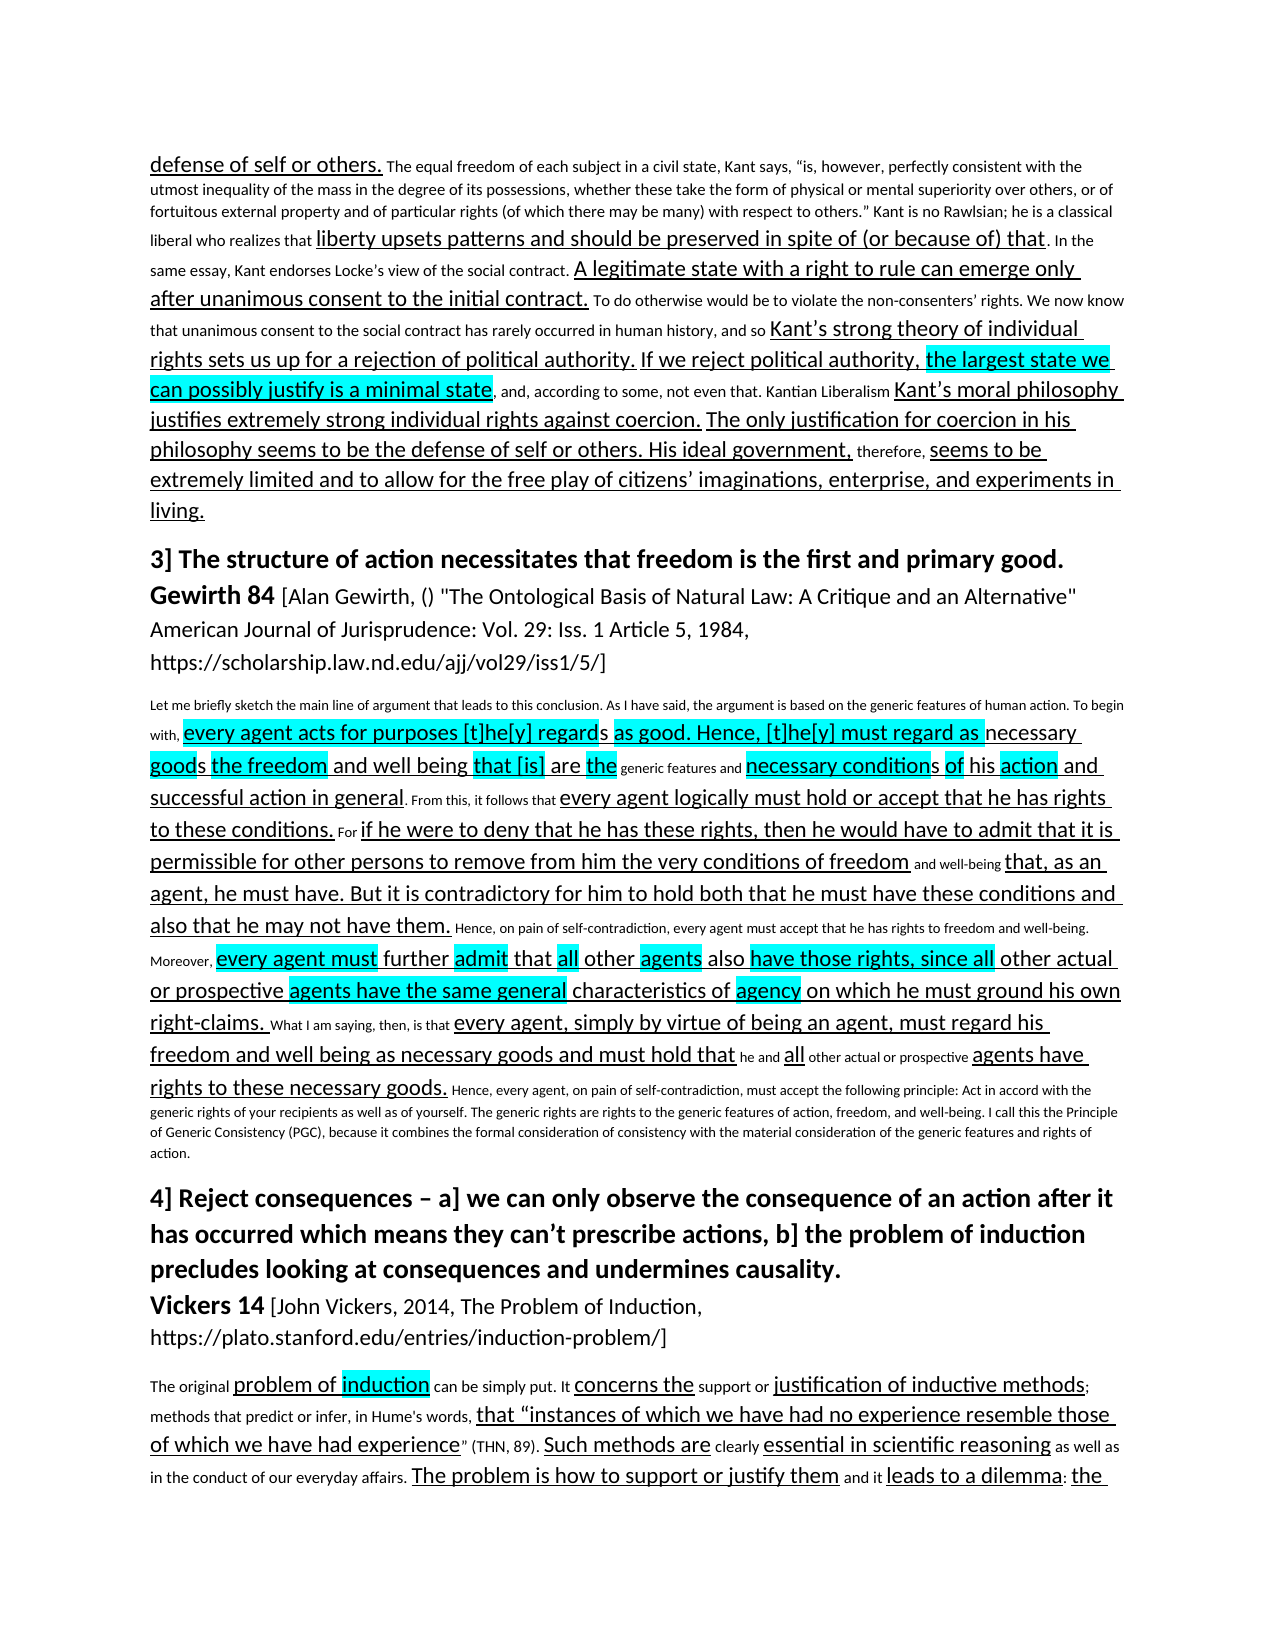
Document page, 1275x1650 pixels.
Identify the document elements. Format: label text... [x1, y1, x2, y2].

subtitle 3] The structure of action necessitates that freedom is the first and primary good. [150, 543, 1125, 576]
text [150, 150, 1125, 524]
text Let me briefly sketch the main line of argument that leads to this conclusion. As I have said, the argument is based on the generic features of human action. To begin with, every agent acts for purposes [t]he[y] regards as good. Hence, [t]he[y] must regard as necessary goods the freedom and well being that [is] are the generic features and necessary conditions of his action and successful action in general. From this, it follows that every agent logically must hold or accept that he has rights to these conditions. For if he were to deny that he has these rights, then he would have to admit that it is permissible for other persons to remove from him the very conditions of freedom and well-being that, as an agent, he must have. But it is contradictory for him to hold both that he must have these conditions and also that he may not have them. Hence, on pain of self-contradiction, every agent must accept that he has rights to freedom and well-being. Moreover, every agent must further admit that all other agents also have those rights, since all other actual or prospective agents have the same general characteristics of agency on which he must ground his own right-claims. What I am saying, then, is that every agent, simply by virtue of being an agent, must regard his freedom and well being as necessary goods and must hold that he and all other actual or prospective agents have rights to these necessary goods. Hence, every agent, on pain of self-contradiction, must accept the following principle: Act in accord with the generic rights of your recipients as well as of yourself. The generic rights are rights to the generic features of action, freedom, and well-being. I call this the Principle of Generic Consistency (PGC), because it combines the formal consideration of consistency with the material consideration of the generic features and rights of action. [150, 697, 1125, 1162]
text Vickers 14 [John Vickers, 2014, The Problem of Induction, https://plato.stanford.edu/entries/induction-problem/] [150, 1288, 1125, 1351]
text Gewirth 84 [Alan Gewirth, () "The Ontological Basis of Natural Law: A Critique and an Alternative" American Journal of Jurisprudence: Vol. 29: Iss. 1 Article 5, 1984, https://scholarship.law.nd.edu/ajj/vol29/iss1/5/] [150, 578, 1125, 676]
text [150, 1370, 1125, 1489]
subtitle 4] Reject consequences – a] we can only observe the consequence of an action after it has occurred which means they can’t prescribe actions, b] the problem of induction precludes looking at consequences and undermines causality. [150, 1181, 1125, 1285]
